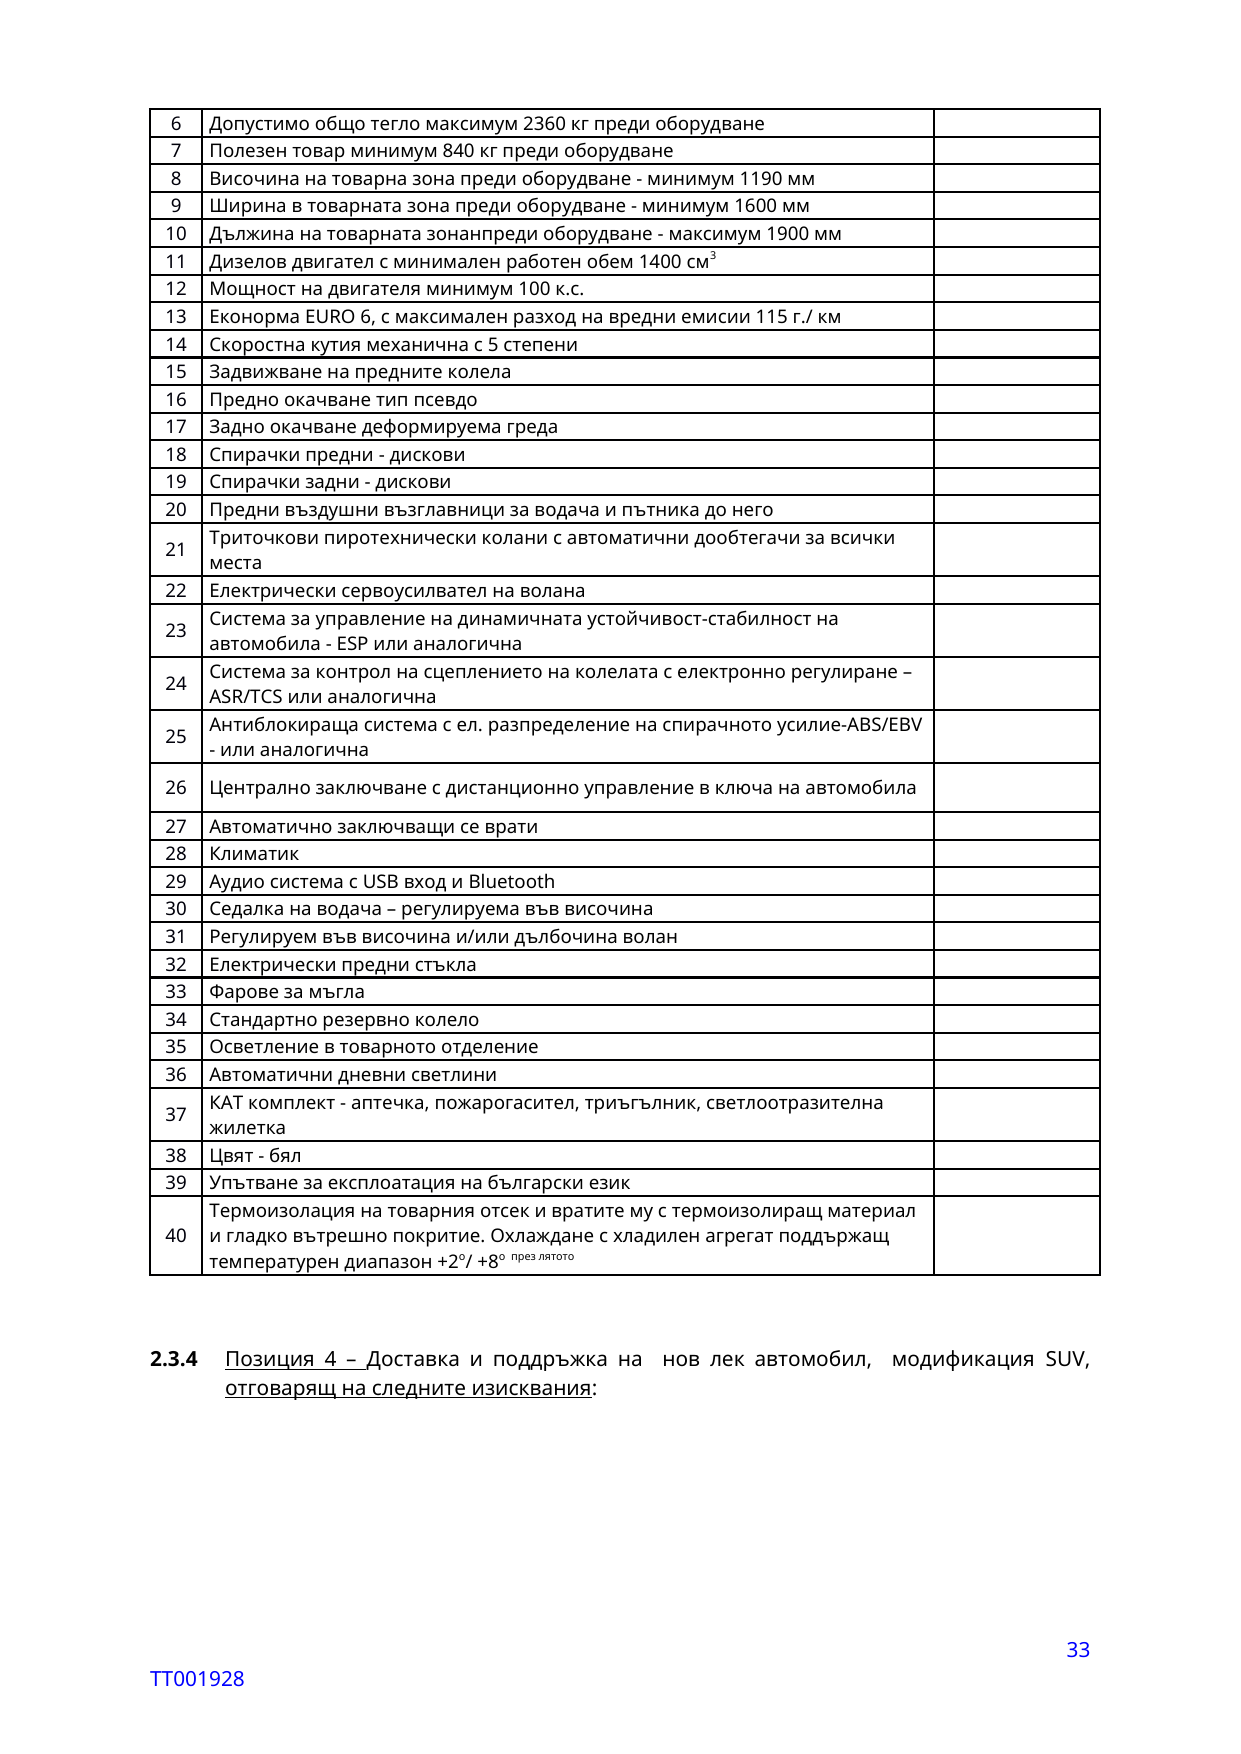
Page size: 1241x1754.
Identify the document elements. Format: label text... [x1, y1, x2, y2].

table_cell 32 [151, 951, 201, 976]
table_cell Климатик [203, 841, 933, 866]
table_cell Допустимо общо тегло максимум 2360 кг преди оборудване [203, 110, 933, 136]
table_cell [935, 951, 1099, 976]
table_cell [935, 359, 1099, 384]
table_cell Система за контрол на сцеплението на колелата с електронно регулиране – ASR/TCS или аналогична [203, 658, 933, 709]
table_cell Електрически сервоусилвател на волана [203, 577, 933, 603]
table_cell 31 [151, 923, 201, 949]
table_cell 26 [151, 764, 201, 811]
table_cell Регулируем във височина и/или дълбочина волан [203, 923, 933, 949]
table_cell 35 [151, 1034, 201, 1059]
table_cell 22 [151, 577, 201, 603]
table_cell [935, 386, 1099, 412]
table_cell Дизелов двигател с минимален работен обем 1400 см3 [203, 248, 933, 273]
table_cell Спирачки предни - дискови [203, 441, 933, 467]
table_cell [935, 193, 1099, 218]
table_cell [935, 414, 1099, 439]
table_cell Аудио система с USB вход и Bluetooth [203, 868, 933, 894]
table_cell [935, 1170, 1099, 1195]
table_cell [935, 496, 1099, 522]
table_cell 15 [151, 359, 201, 384]
table_cell 19 [151, 469, 201, 494]
table_cell [935, 896, 1099, 921]
table_cell Термоизолация на товарния отсек и вратите му с термоизолиращ материал и гладко вътрешно покритие. Охлаждане с хладилен агрегат поддържащ температурен диапазон +2о/ +8о през лятото [203, 1197, 933, 1274]
table_cell Централно заключване с дистанционно управление в ключа на автомобила [203, 764, 933, 811]
table_cell 20 [151, 496, 201, 522]
table_cell 37 [151, 1089, 201, 1140]
table_cell [935, 1034, 1099, 1059]
table_cell [935, 711, 1099, 762]
table_cell 36 [151, 1061, 201, 1087]
table_cell Предни въздушни възглавници за водача и пътника до него [203, 496, 933, 522]
table_cell [935, 1061, 1099, 1087]
table_cell [935, 469, 1099, 494]
table_cell Височина на товарна зона преди оборудване - минимум 1190 мм [203, 165, 933, 191]
table_cell 7 [151, 138, 201, 163]
list Позиция 4 – Доставка и поддръжка на нов лек автомобил, модификация SUV, отговарящ на следните изисквания: [150, 1344, 1090, 1401]
table_cell [935, 658, 1099, 709]
table_cell 39 [151, 1170, 201, 1195]
table_cell [935, 813, 1099, 838]
table_cell [935, 524, 1099, 575]
table_cell Автомaтични дневни светлини [203, 1061, 933, 1087]
table_cell [935, 577, 1099, 603]
table_cell Цвят - бял [203, 1142, 933, 1168]
table_cell [935, 110, 1099, 136]
table_cell Стандартно резервно колело [203, 1006, 933, 1032]
table_cell Упътване за експлоатация на български език [203, 1170, 933, 1195]
table_cell [935, 1006, 1099, 1032]
table_cell 33 [151, 979, 201, 1004]
table_cell Полезен товар минимум 840 кг преди оборудване [203, 138, 933, 163]
table_cell [935, 1089, 1099, 1140]
table_cell Триточкови пиротехнически колани с автоматични дообтегачи за всички места [203, 524, 933, 575]
table_cell 8 [151, 165, 201, 191]
table_cell 17 [151, 414, 201, 439]
table_cell КАТ комплект - аптечка, пожарогасител, триъгълник, светлоотразителна жилетка [203, 1089, 933, 1140]
table_cell Дължина на товарната зонанпреди оборудване - максимум 1900 мм [203, 220, 933, 246]
table_cell Ширина в товарната зона преди оборудване - минимум 1600 мм [203, 193, 933, 218]
table_cell 16 [151, 386, 201, 412]
table_cell 24 [151, 658, 201, 709]
table_cell Задно окачване деформируема греда [203, 414, 933, 439]
table_cell [935, 165, 1099, 191]
table_cell [935, 303, 1099, 329]
table_cell [935, 605, 1099, 656]
table_cell [935, 331, 1099, 356]
table_cell [935, 868, 1099, 894]
table_cell [935, 841, 1099, 866]
table_cell [935, 1142, 1099, 1168]
table_cell Система за управление на динамичната устойчивост-стабилност на автомобила - ESP или аналогична [203, 605, 933, 656]
table_cell 40 [151, 1197, 201, 1274]
table_cell 28 [151, 841, 201, 866]
table_cell [935, 138, 1099, 163]
table_cell [935, 923, 1099, 949]
table_cell 14 [151, 331, 201, 356]
table_cell Скоростна кутия механична с 5 степени [203, 331, 933, 356]
table_cell 12 [151, 276, 201, 301]
table_cell Спирачки задни - дискови [203, 469, 933, 494]
table_cell Осветление в товарното отделение [203, 1034, 933, 1059]
table_cell Мощност на двигателя минимум 100 к.с. [203, 276, 933, 301]
table_cell Електрически предни стъкла [203, 951, 933, 976]
table_cell 34 [151, 1006, 201, 1032]
table_cell Автоматично заключващи се врати [203, 813, 933, 838]
table_cell Еконорма EURO 6, с максимален разход на вредни емисии 115 г./ км [203, 303, 933, 329]
table_cell [935, 248, 1099, 273]
table_cell 13 [151, 303, 201, 329]
table_cell 10 [151, 220, 201, 246]
table_cell 21 [151, 524, 201, 575]
table_cell [935, 1197, 1099, 1274]
table_cell 29 [151, 868, 201, 894]
table_cell 25 [151, 711, 201, 762]
table_cell 23 [151, 605, 201, 656]
table_cell Седалка на водача – регулируема във височина [203, 896, 933, 921]
table_cell 6 [151, 110, 201, 136]
table_cell [935, 764, 1099, 811]
table_cell [935, 220, 1099, 246]
table_cell Фарове за мъгла [203, 979, 933, 1004]
table_cell 11 [151, 248, 201, 273]
table_cell 9 [151, 193, 201, 218]
table_cell Антиблокираща система с ел. разпределение на спирачното усилие-ABS/EBV - или аналогична [203, 711, 933, 762]
table_cell Предно окачване тип псевдо [203, 386, 933, 412]
table_cell 30 [151, 896, 201, 921]
table_cell 38 [151, 1142, 201, 1168]
table_cell [935, 276, 1099, 301]
table_cell 27 [151, 813, 201, 838]
table_cell [935, 441, 1099, 467]
table_cell 18 [151, 441, 201, 467]
table_cell [935, 979, 1099, 1004]
table_cell Задвижване на предните колела [203, 359, 933, 384]
